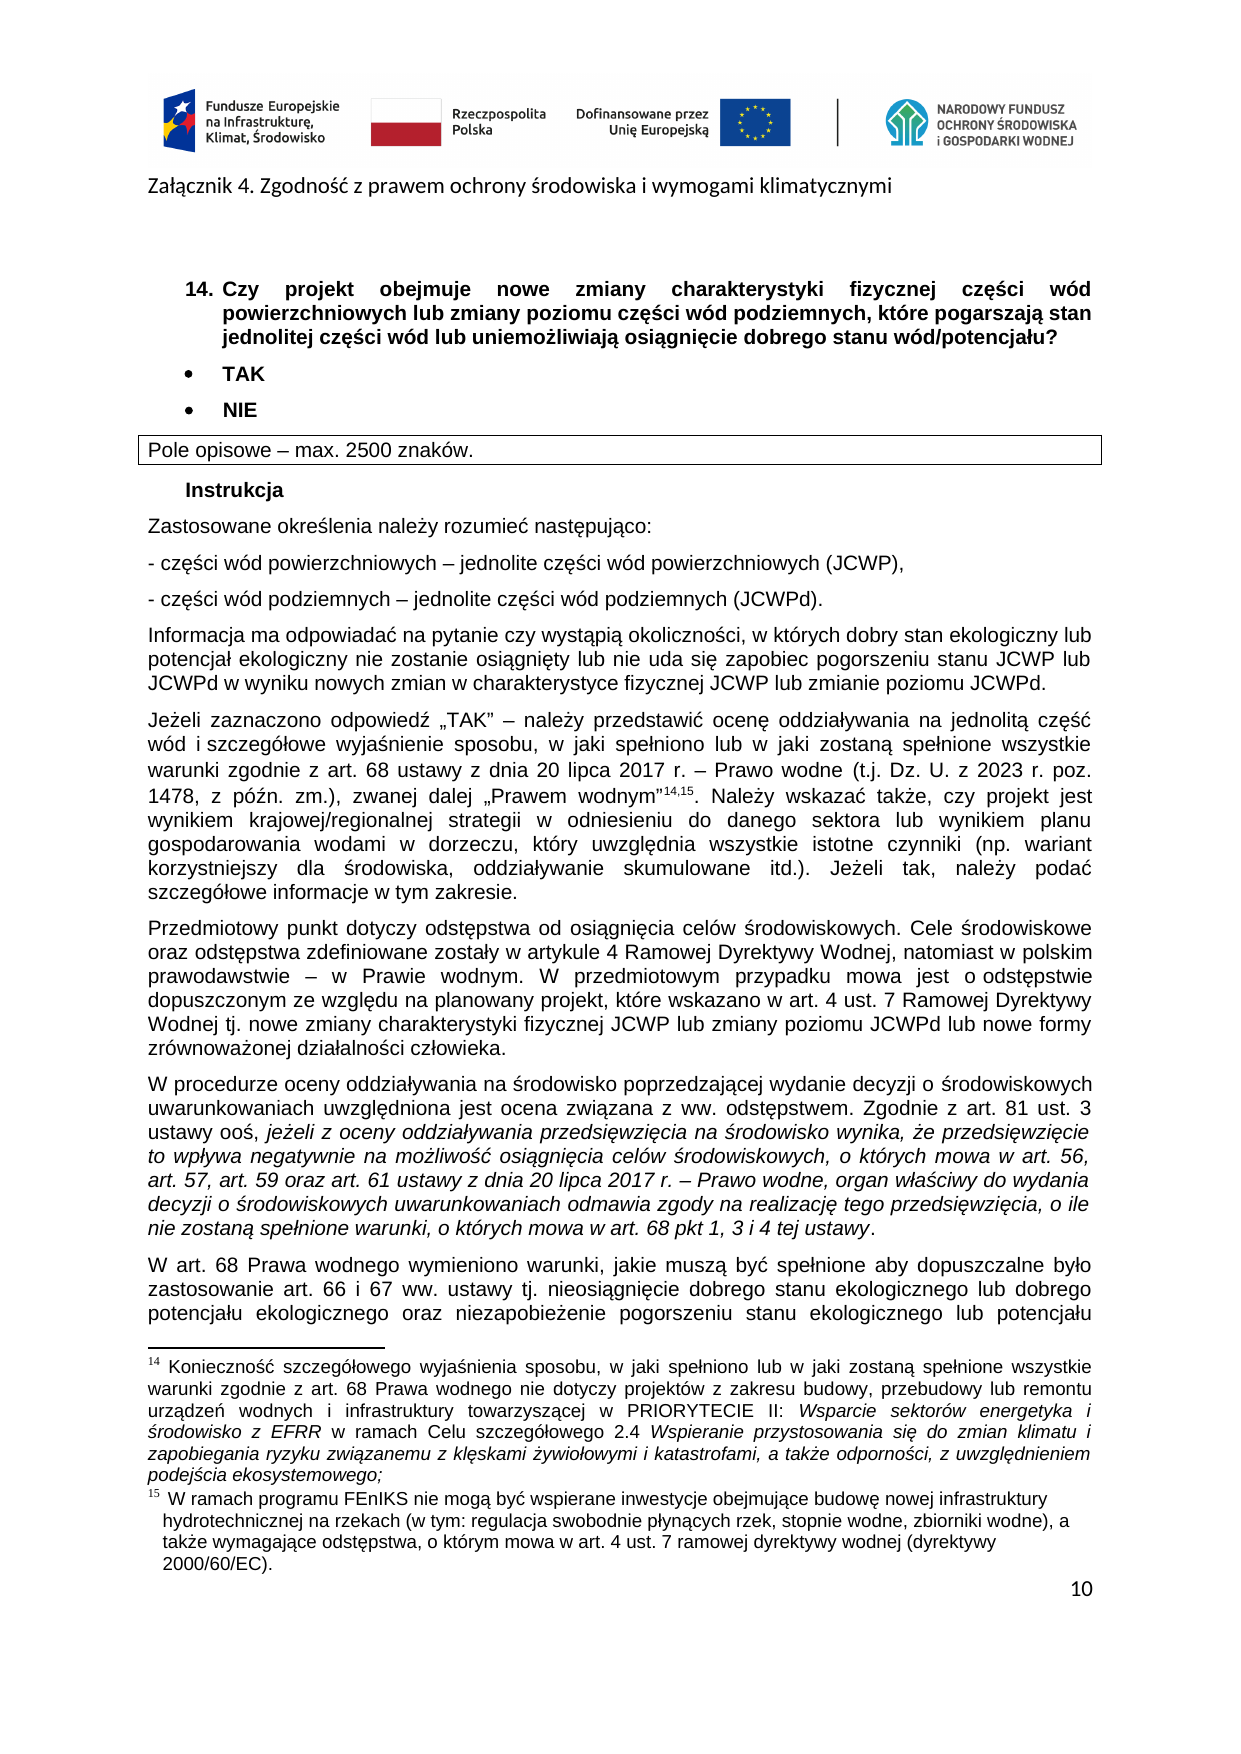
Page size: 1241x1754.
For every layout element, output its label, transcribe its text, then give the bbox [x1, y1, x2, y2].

list NIE [185, 398, 1093, 422]
text - części wód powierzchniowych – jednolite części wód powierzchniowych (JCWP), [148, 550, 1093, 574]
text Przedmiotowy punkt dotyczy odstępstwa od osiągnięcia celów środowiskowych. Cele środowiskowe oraz odstępstwa zdefiniowane zostały w artykule 4 Ramowej Dyrektywy Wodnej, natomiast w polskim prawodawstwie – w Prawie wodnym. W przedmiotowym przypadku mowa jest o odstępstwie dopuszczonym ze względu na planowany projekt, które wskazano w art. 4 ust. 7 Ramowej Dyrektywy Wodnej tj. nowe zmiany charakterystyki fizycznej JCWP lub zmiany poziomu JCWPd lub nowe formy zrównoważonej działalności człowieka. [148, 916, 1093, 1060]
text Informacja ma odpowiadać na pytanie czy wystąpią okoliczności, w których dobry stan ekologiczny lub potencjał ekologiczny nie zostanie osiągnięty lub nie uda się zapobiec pogorszeniu stanu JCWP lub JCWPd w wyniku nowych zmian w charakterystyce fizycznej JCWP lub zmianie poziomu JCWPd. [148, 623, 1093, 695]
text Instrukcja [185, 477, 1093, 501]
text W procedurze oceny oddziaływania na środowisko poprzedzającej wydanie decyzji o środowiskowych uwarunkowaniach uwzględniona jest ocena związana z ww. odstępstwem. Zgodnie z art. 81 ust. 3 ustawy ooś, jeżeli z oceny oddziaływania przedsięwzięcia na środowisko wynika, że przedsięwzięcie to wpływa negatywnie na możliwość osiągnięcia celów środowiskowych, o których mowa w art. 56, art. 57, art. 59 oraz art. 61 ustawy z dnia 20 lipca 2017 r. – Prawo wodne, organ właściwy do wydania decyzji o środowiskowych uwarunkowaniach odmawia zgody na realizację tego przedsięwzięcia, o ile nie zostaną spełnione warunki, o których mowa w art. 68 pkt 1, 3 i 4 tej ustawy. [148, 1072, 1093, 1240]
text Pole opisowe – max. 2500 znaków. [139, 436, 1101, 464]
text Jeżeli zaznaczono odpowiedź „TAK” – należy przedstawić ocenę oddziaływania na jednolitą część wód i szczegółowe wyjaśnienie sposobu, w jaki spełniono lub w jaki zostaną spełnione wszystkie warunki zgodnie z art. 68 ustawy z dnia 20 lipca 2017 r. – Prawo wodne (t.j. Dz. U. z 2023 r. poz. 1478, z późn. zm.), zwanej dalej „Prawem wodnym”,. Należy wskazać także, czy projekt jest wynikiem krajowej/regionalnej strategii w odniesieniu do danego sektora lub wynikiem planu gospodarowania wodami w dorzeczu, który uwzględnia wszystkie istotne czynniki (np. wariant korzystniejszy dla środowiska, oddziaływanie skumulowane itd.). Jeżeli tak, należy podać szczegółowe informacje w tym zakresie. [148, 708, 1093, 903]
list Czy projekt obejmuje nowe zmiany charakterystyki fizycznej części wód powierzchniowych lub zmiany poziomu części wód podziemnych, które pogarszają stan jednolitej części wód lub uniemożliwiają osiągnięcie dobrego stanu wód/potencjału? [185, 277, 1093, 349]
picture [147, 73, 1093, 168]
text Zastosowane określenia należy rozumieć następująco: [148, 514, 1093, 538]
text - części wód podziemnych – jednolite części wód podziemnych (JCWPd). [148, 587, 1093, 611]
list TAK [185, 362, 1093, 386]
